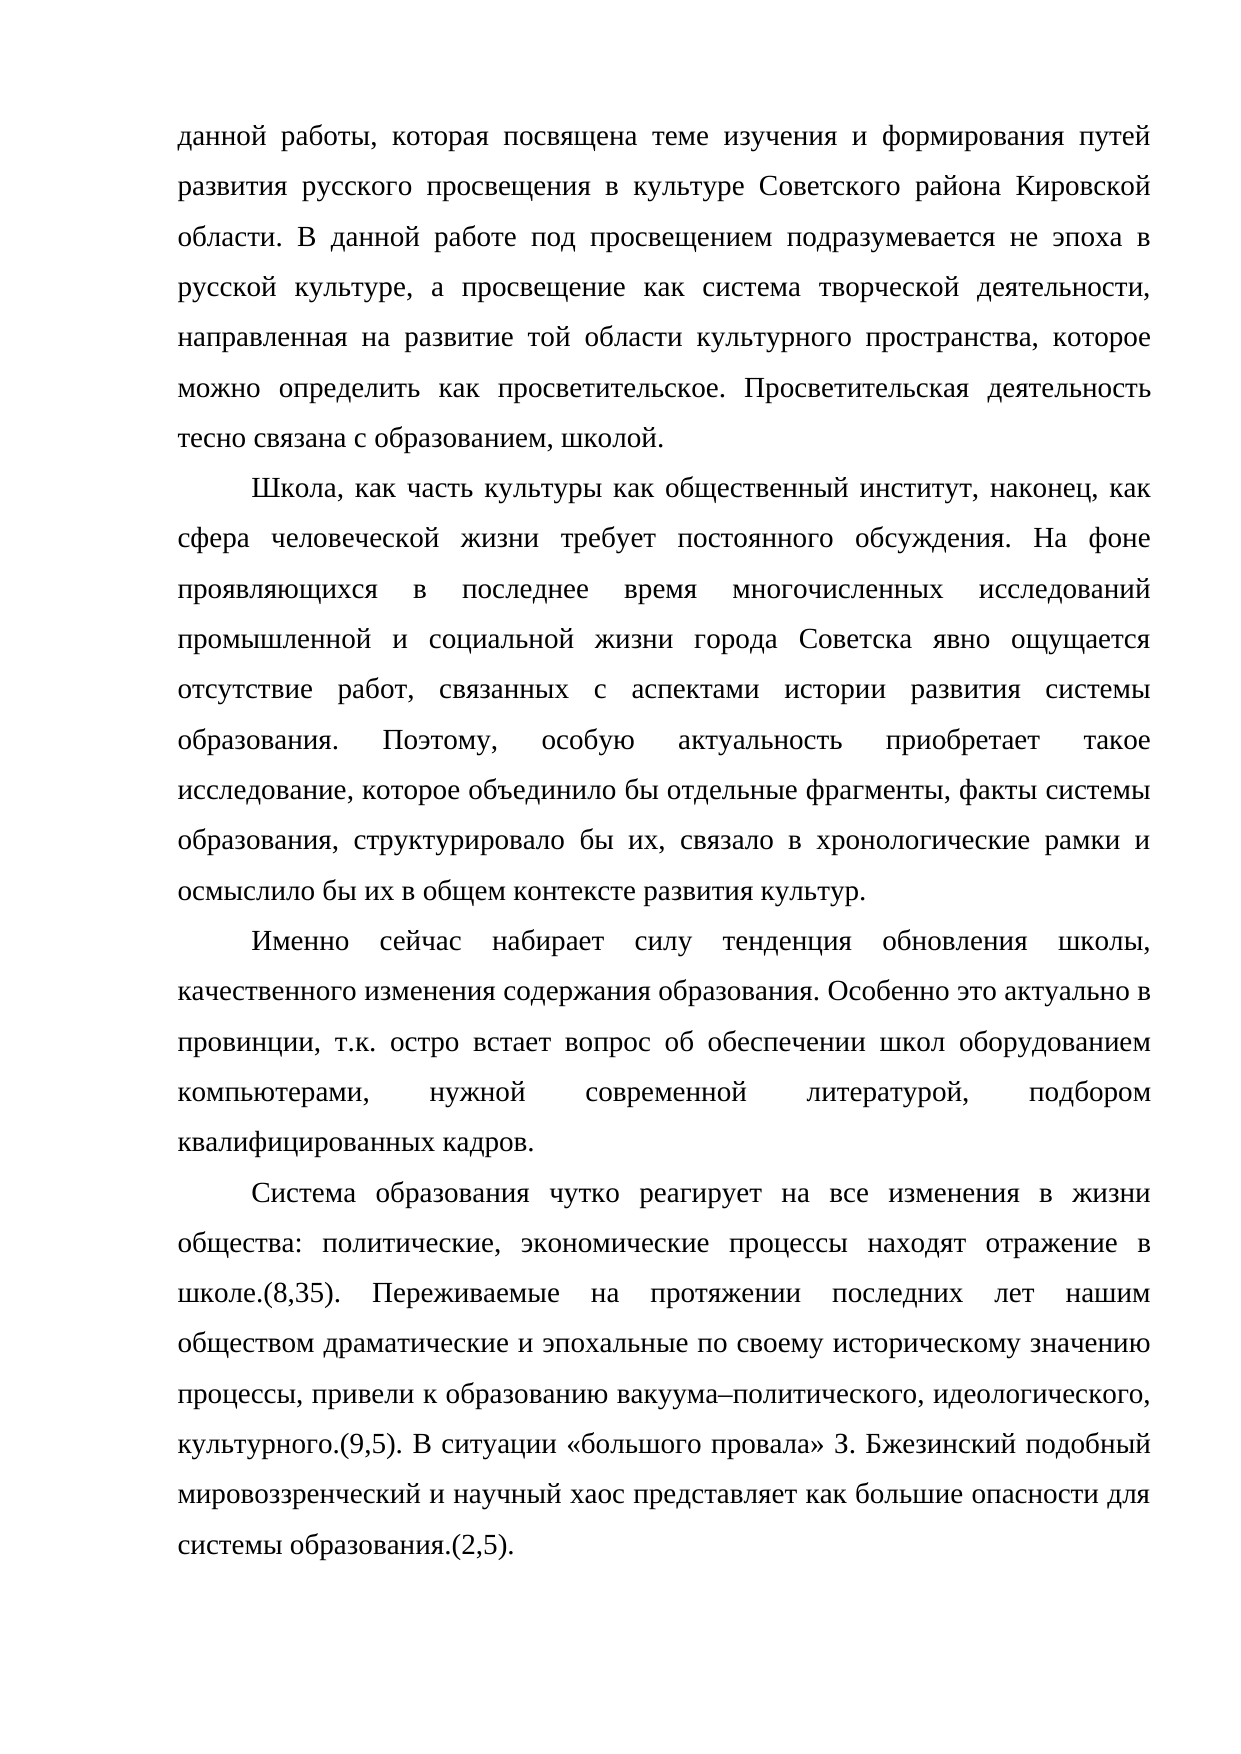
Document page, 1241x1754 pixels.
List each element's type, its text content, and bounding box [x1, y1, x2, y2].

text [177, 118, 1152, 453]
text Именно сейчас набирает силу тенденция обновления школы, качественного изменения содержания образования. Особенно это актуально в провинции, т.к. остро встает вопрос об обеспечении школ оборудованием компьютерами, нужной современной литературой, подбором квалифицированных кадров. [177, 923, 1152, 1158]
text Система образования чутко реагирует на все изменения в жизни общества: политические, экономические процессы находят отражение в школе.(8,35). Переживаемые на протяжении последних лет нашим обществом драматические и эпохальные по своему историческому значению процессы, привели к образованию вакуума–политического, идеологического, культурного.(9,5). В ситуации «большого провала» З. Бжезинский подобный мировоззренческий и научный хаос представляет как большие опасности для системы образования.(2,5). [177, 1175, 1152, 1560]
text Школа, как часть культуры как общественный институт, наконец, как сфера человеческой жизни требует постоянного обсуждения. На фоне проявляющихся в последнее время многочисленных исследований промышленной и социальной жизни города Советска явно ощущается отсутствие работ, связанных с аспектами истории развития системы образования. Поэтому, особую актуальность приобретает такое исследование, которое объединило бы отдельные фрагменты, факты системы образования, структурировало бы их, связало в хронологические рамки и осмыслило бы их в общем контексте развития культур. [177, 470, 1152, 906]
